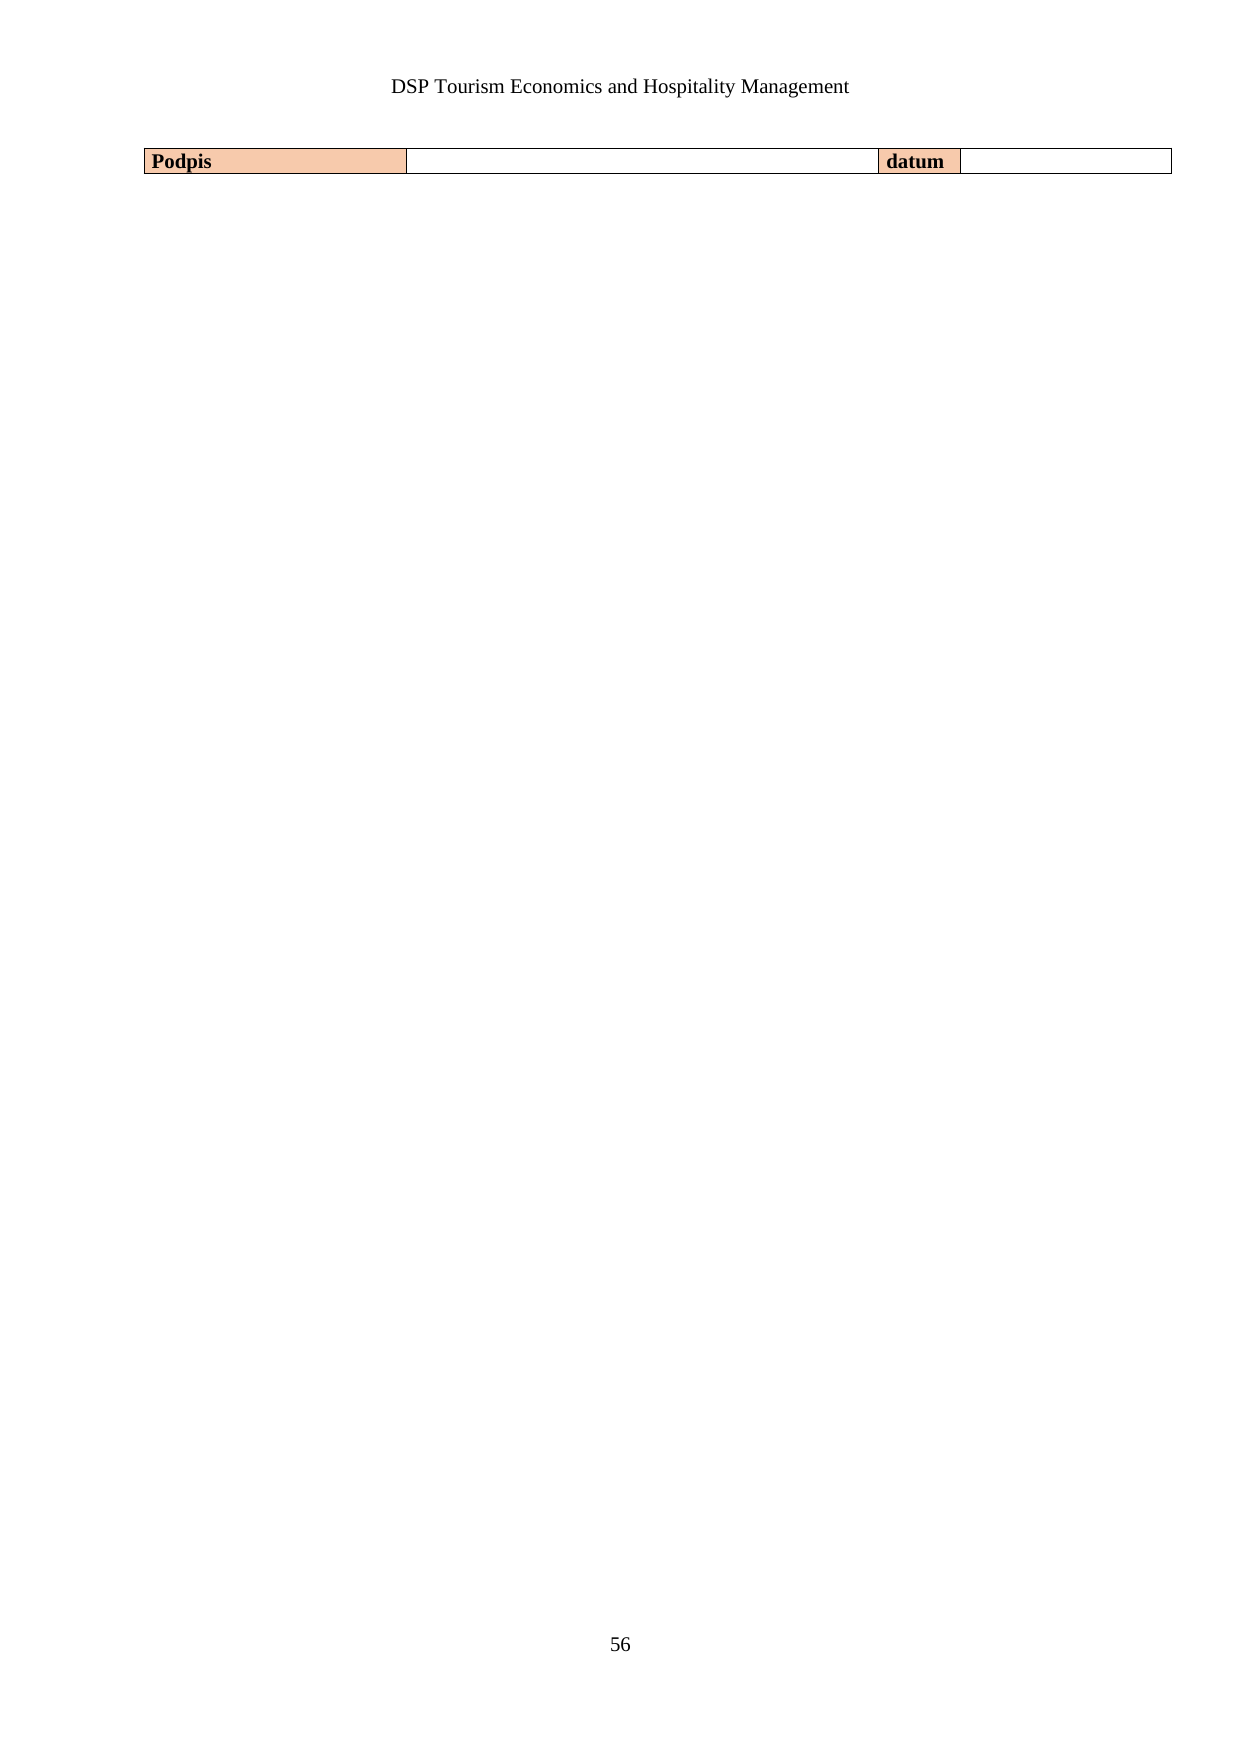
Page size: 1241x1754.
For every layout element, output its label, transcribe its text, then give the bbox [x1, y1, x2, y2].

table_cell [407, 149, 878, 173]
table_cell datum [879, 149, 960, 173]
table_cell [961, 149, 1171, 173]
table_cell Podpis [145, 149, 406, 173]
